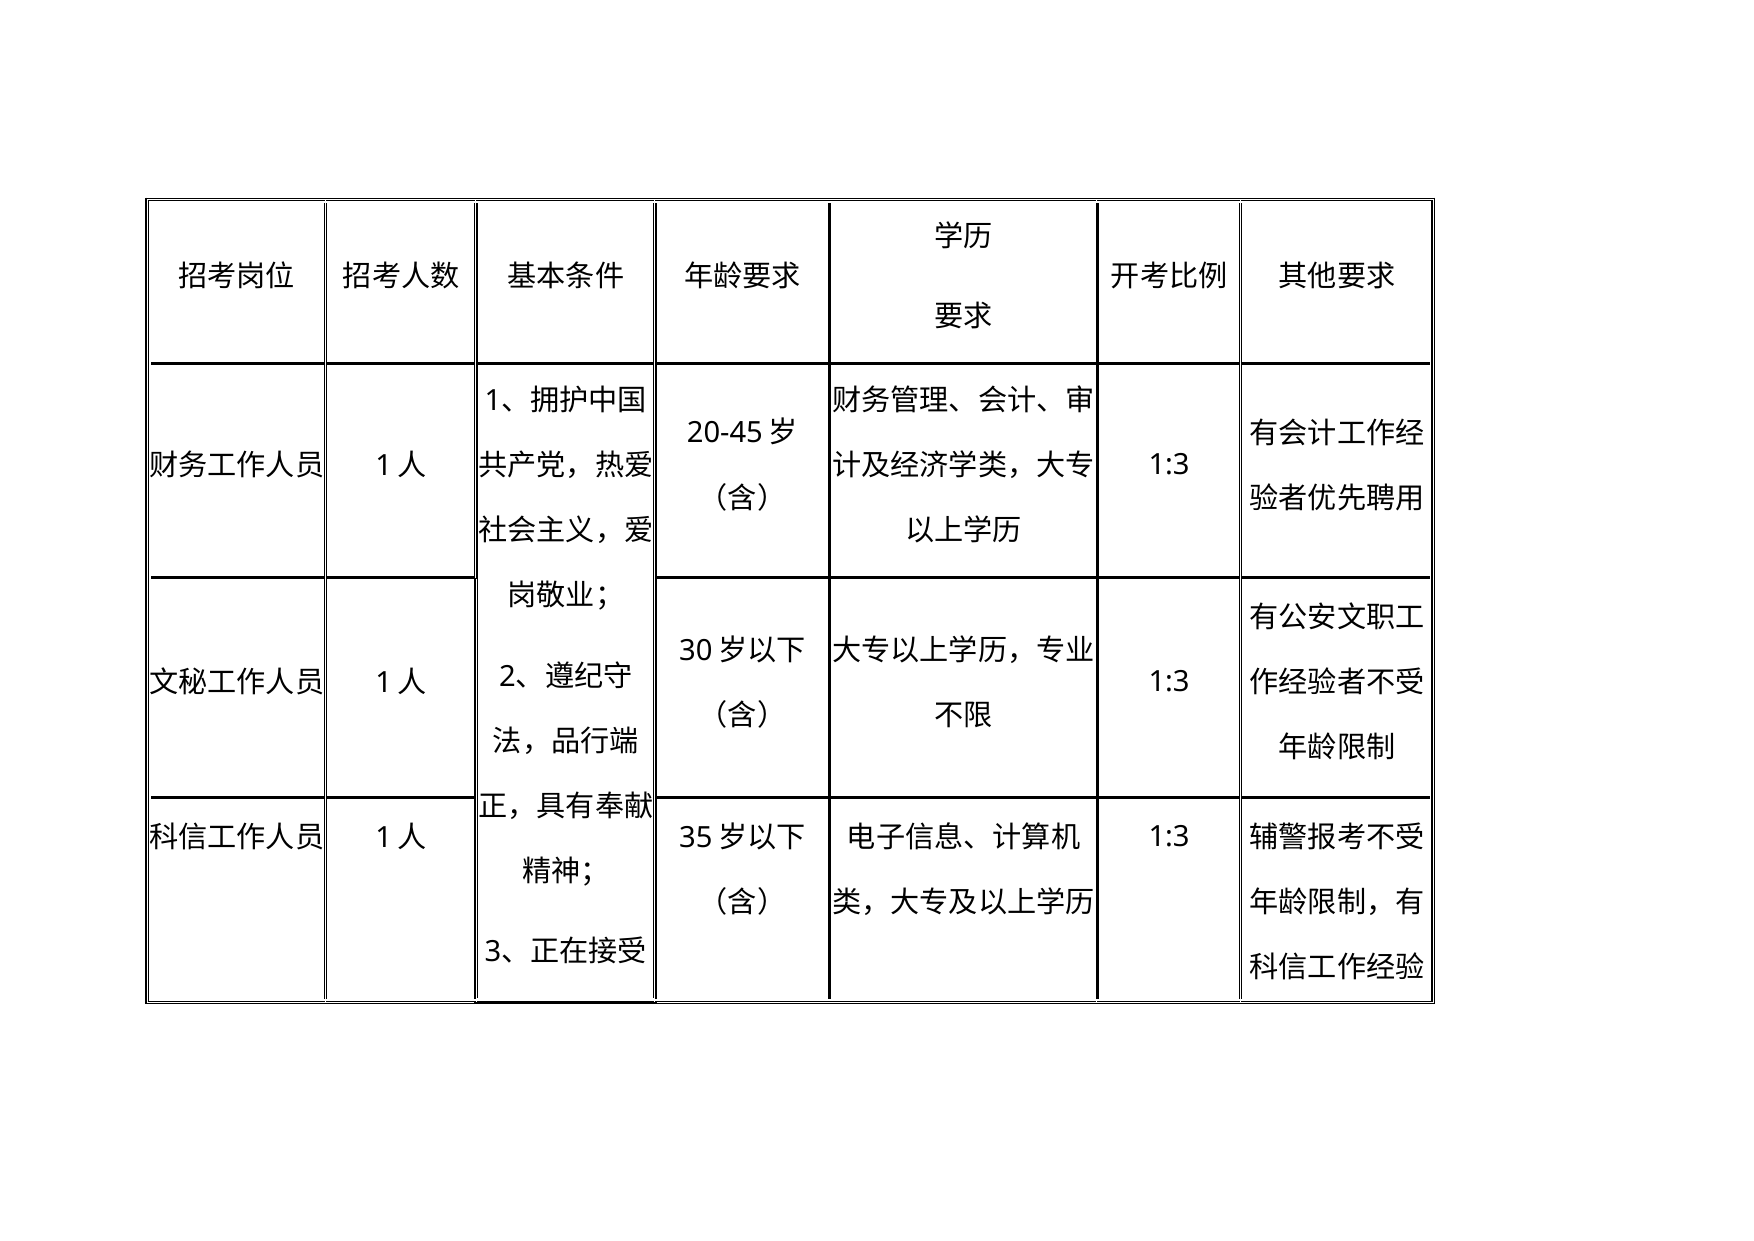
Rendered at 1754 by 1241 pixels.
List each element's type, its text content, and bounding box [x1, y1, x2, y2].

table_cell 1人 [326, 799, 476, 1001]
table_cell 20-45岁（含） [657, 365, 828, 576]
table_header 招考人数 [326, 199, 476, 362]
table_cell 1:3 [1099, 365, 1239, 576]
table_cell 35岁以下（含） [655, 799, 829, 1001]
table_cell 科信工作人员 [149, 796, 326, 1001]
table_header 基本条件 [476, 199, 655, 362]
table_cell 有公安文职工作经验者不受年龄限制 [1242, 576, 1431, 796]
table_cell 电子信息、计算机类，大专及以上学历 [829, 799, 1097, 1001]
table_header 学历 要求 [829, 199, 1097, 362]
table_cell 有会计工作经验者优先聘用 [1242, 362, 1431, 576]
table_cell 1:3 [1097, 799, 1241, 1001]
table_header 其他要求 [1241, 201, 1431, 362]
table_header 年龄要求 [655, 201, 829, 362]
table_cell 1人 [327, 365, 474, 576]
table_cell 1:3 [1099, 579, 1239, 796]
table_cell 30岁以下（含） [657, 579, 828, 796]
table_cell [1241, 796, 1431, 1001]
table_header 招考岗位 [149, 201, 326, 362]
table_cell 财务工作人员 [149, 362, 324, 576]
table_cell 大专以上学历，专业不限 [831, 579, 1096, 796]
table_header 开考比例 [1097, 201, 1241, 362]
table_cell 文秘工作人员 [149, 576, 324, 796]
table_cell 财务管理、会计、审计及经济学类，大专以上学历 [831, 365, 1096, 576]
table_cell 1、拥护中国共产党，热爱社会主义，爱岗敬业； 2、遵纪守法，品行端正，具有奉献精神； 3、正在接受司法机关立案侦查的，在党纪处分期限内的，受政纪处分尚未解除的，均不得参加应聘。 [476, 362, 655, 1001]
table_cell 1人 [327, 579, 474, 796]
